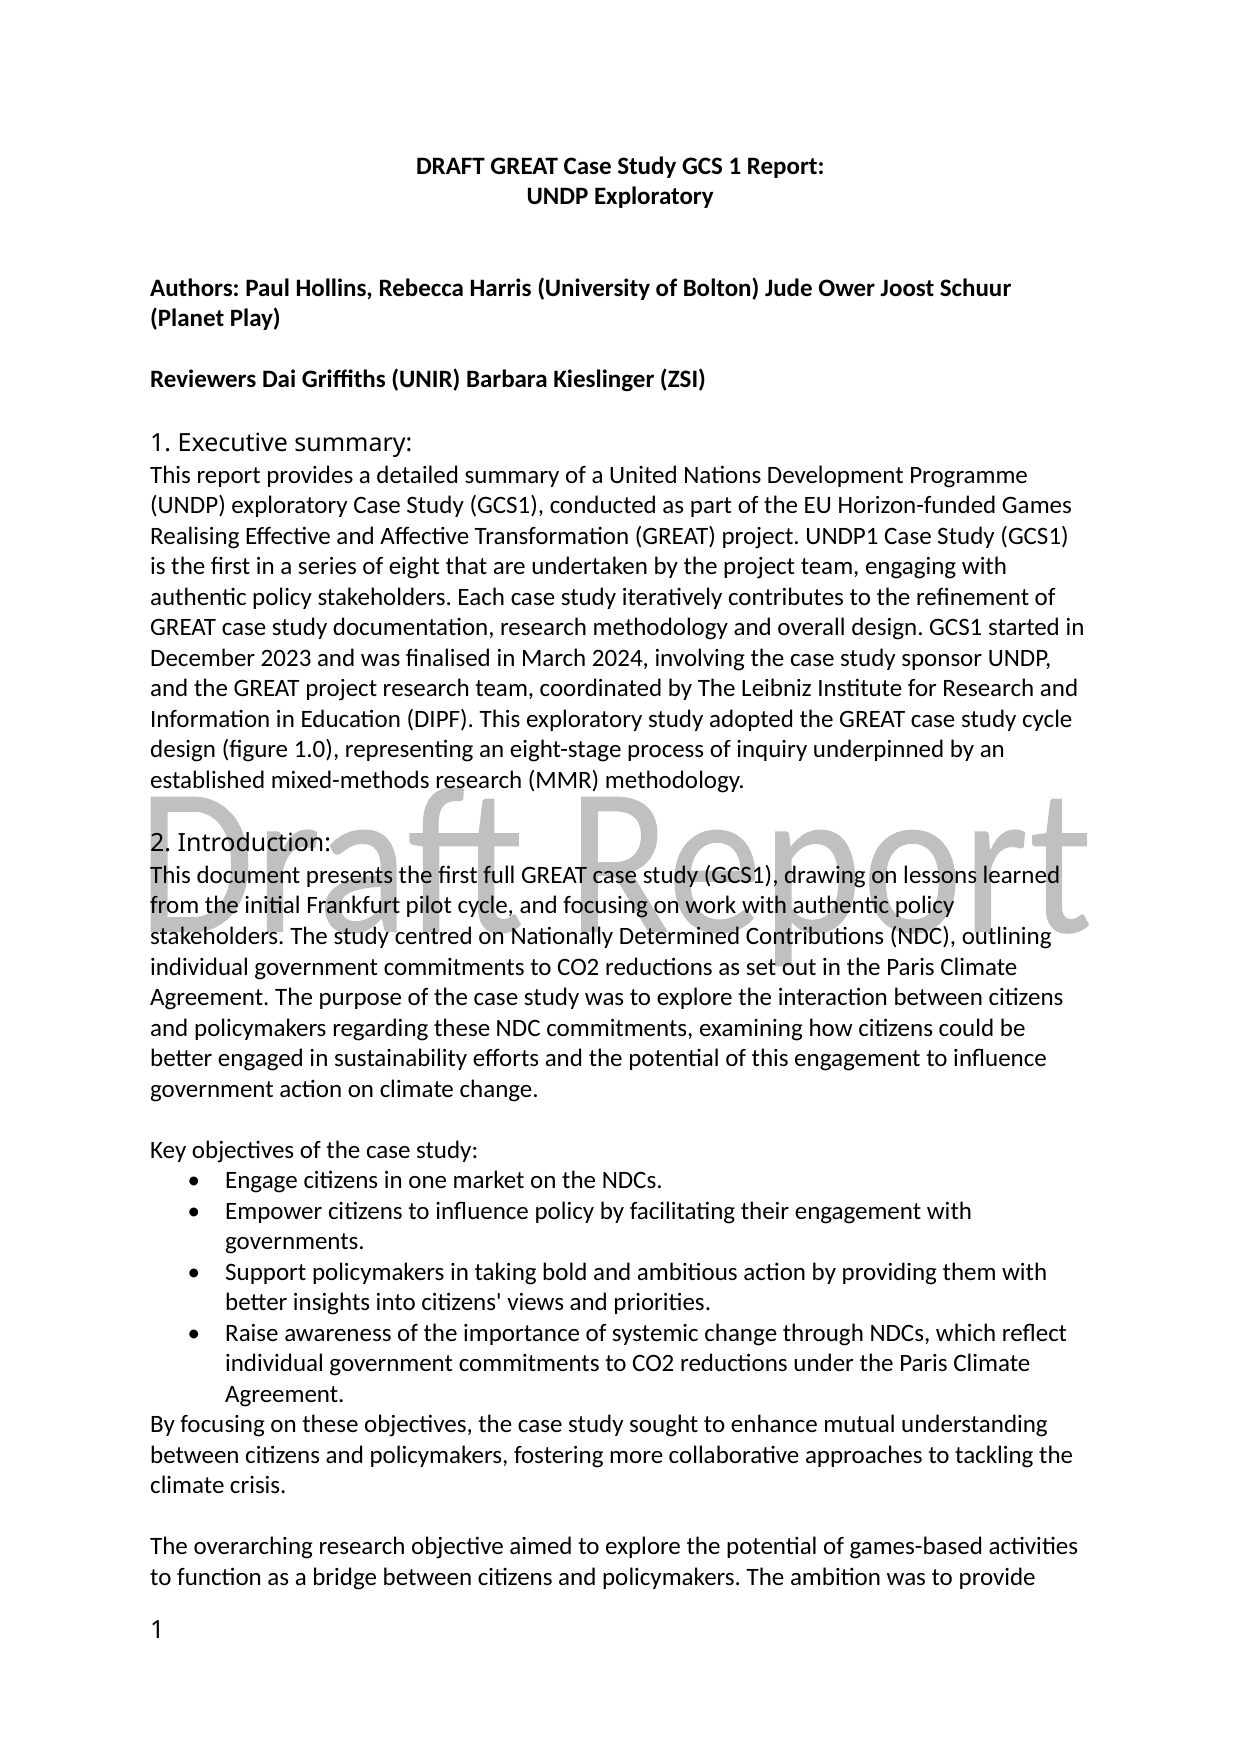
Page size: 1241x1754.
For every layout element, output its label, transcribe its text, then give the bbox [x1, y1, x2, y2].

text UNDP Exploratory [150, 181, 1090, 211]
text 1. Executive summary: [150, 425, 1090, 459]
text Authors: Paul Hollins, Rebecca Harris (University of Bolton) Jude Ower Joost Schuur (Planet Play) [150, 272, 1090, 333]
text By focusing on these objectives, the case study sought to enhance mutual understanding between citizens and policymakers, fostering more collaborative approaches to tackling the climate crisis. [150, 1408, 1090, 1500]
text 2. Introduction: [150, 825, 1090, 859]
list Raise awareness of the importance of systemic change through NDCs, which reflect individual government commitments to CO2 reductions under the Paris Climate Agreement. [187, 1317, 1090, 1408]
text DRAFT GREAT Case Study GCS 1 Report: [150, 150, 1090, 181]
list Engage citizens in one market on the NDCs. [187, 1164, 1090, 1195]
text This report provides a detailed summary of a United Nations Development Programme (UNDP) exploratory Case Study (GCS1), conducted as part of the EU Horizon-funded Games Realising Effective and Affective Transformation (GREAT) project. UNDP1 Case Study (GCS1) is the first in a series of eight that are undertaken by the project team, engaging with authentic policy stakeholders. Each case study iteratively contributes to the refinement of GREAT case study documentation, research methodology and overall design. GCS1 started in December 2023 and was finalised in March 2024, involving the case study sponsor UNDP, and the GREAT project research team, coordinated by The Leibniz Institute for Research and Information in Education (DIPF). This exploratory study adopted the GREAT case study cycle design (figure 1.0), representing an eight-stage process of inquiry underpinned by an established mixed-methods research (MMR) methodology. [150, 459, 1090, 794]
list Empower citizens to influence policy by facilitating their engagement with governments. [187, 1195, 1090, 1256]
list Support policymakers in taking bold and ambitious action by providing them with better insights into citizens' views and priorities. [187, 1256, 1090, 1317]
text Key objectives of the case study: [150, 1134, 1090, 1164]
text This document presents the first full GREAT case study (GCS1), drawing on lessons learned from the initial Frankfurt pilot cycle, and focusing on work with authentic policy stakeholders. The study centred on Nationally Determined Contributions (NDC), outlining individual government commitments to CO2 reductions as set out in the Paris Climate Agreement. The purpose of the case study was to explore the interaction between citizens and policymakers regarding these NDC commitments, examining how citizens could be better engaged in sustainability efforts and the potential of this engagement to influence government action on climate change. [150, 859, 1090, 1103]
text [150, 1531, 1090, 1592]
text Reviewers Dai Griffiths (UNIR) Barbara Kieslinger (ZSI) [150, 364, 1090, 394]
